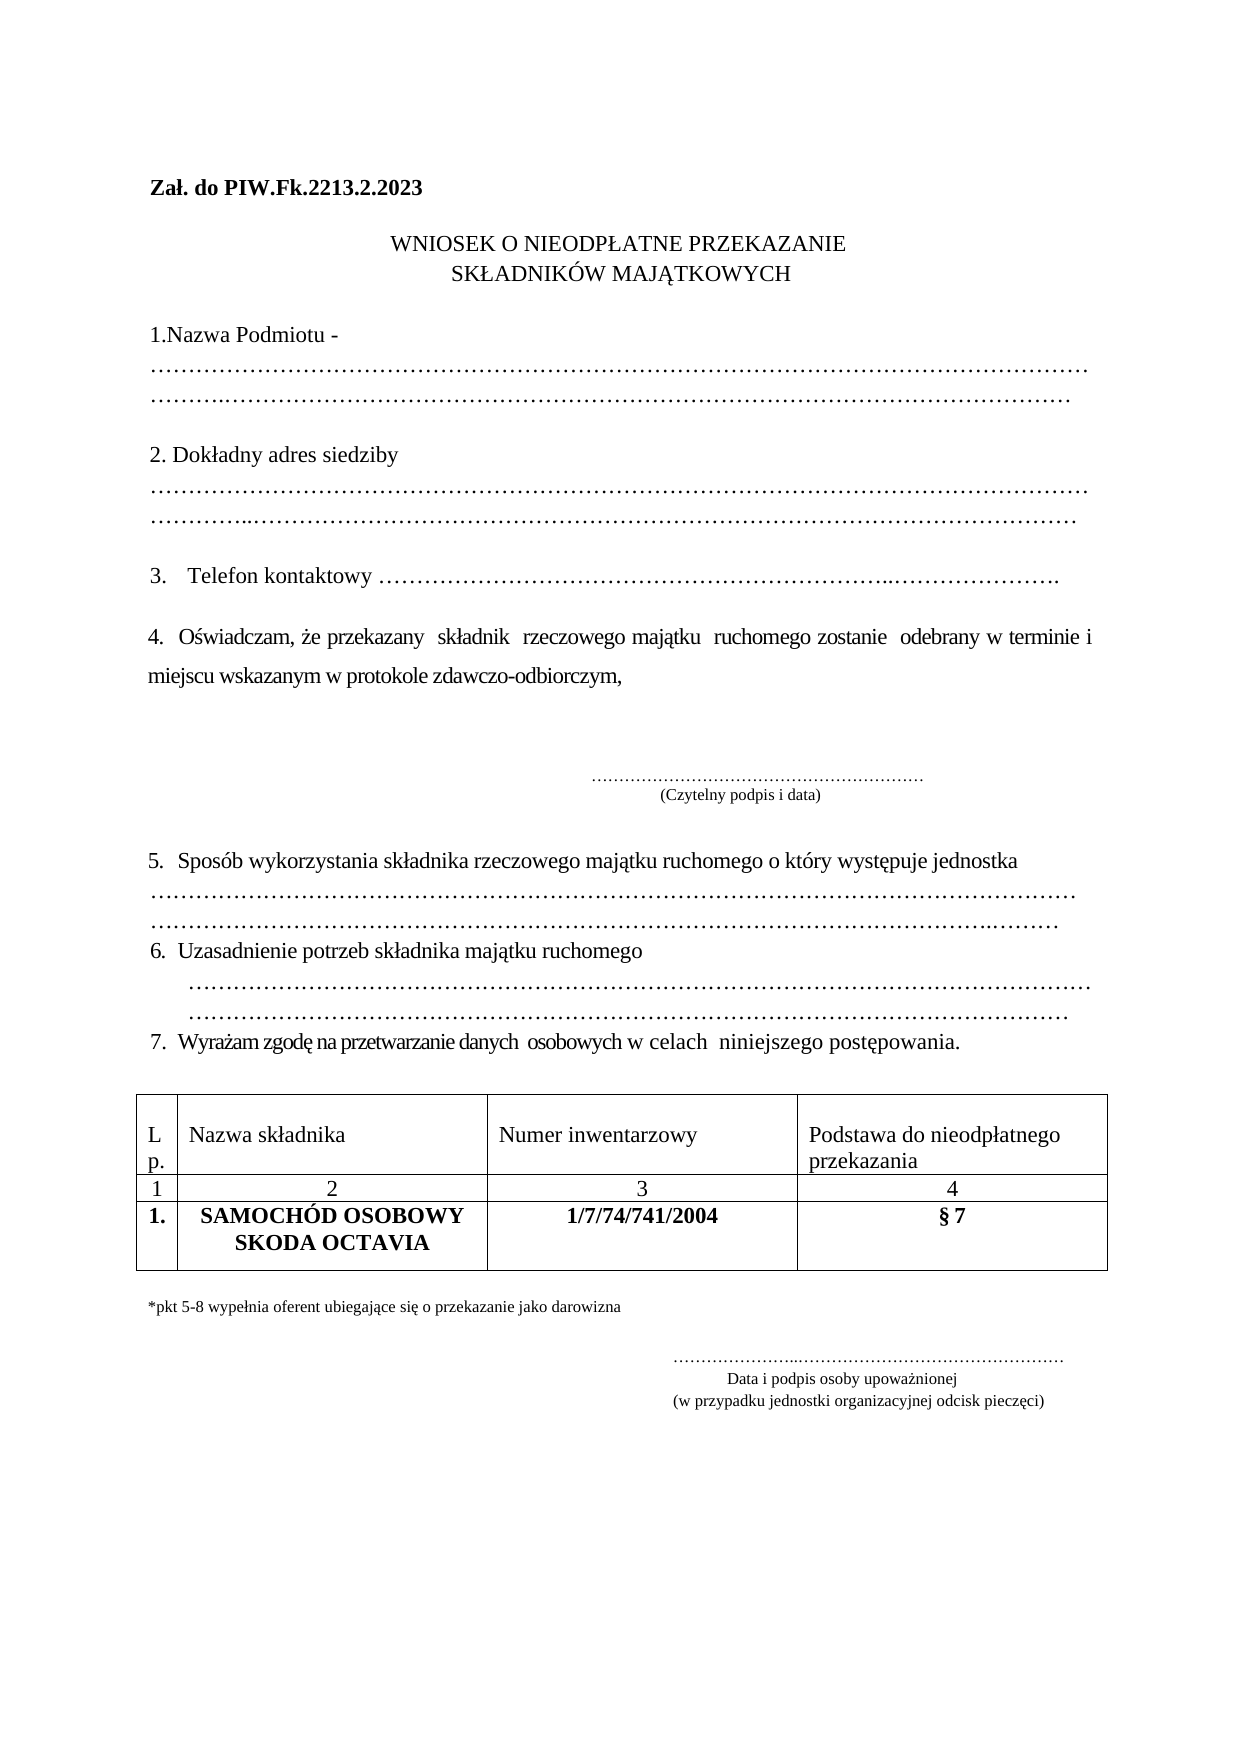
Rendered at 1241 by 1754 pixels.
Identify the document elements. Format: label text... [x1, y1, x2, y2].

table_cell 1 [137, 1175, 177, 1201]
table_cell 3 [488, 1175, 797, 1201]
list Telefon kontaktowy …………………………………………………………..…………………. [149, 562, 1093, 589]
text 2. Dokładny adres siedziby [149, 442, 1093, 468]
text …………………………………………………… [448, 765, 1093, 784]
text *pkt 5-8 wypełnia oferent ubiegające się o przekazanie jako darowizna [148, 1297, 1093, 1316]
table_cell § 7 [798, 1202, 1107, 1270]
table_header Numer inwentarzowy [488, 1095, 797, 1174]
table_header Nazwa składnika [178, 1095, 487, 1174]
text …………………..………………………………………… [673, 1347, 1093, 1366]
text 1.Nazwa Podmiotu - [149, 321, 1093, 347]
table_cell 1. [137, 1202, 177, 1270]
list Sposób wykorzystania składnika rzeczowego majątku ruchomego o który występuje jednostka [148, 847, 1093, 873]
table_cell SAMOCHÓD OSOBOWY SKODA OCTAVIA [178, 1202, 487, 1270]
text (w przypadku jednostki organizacyjnej odcisk pieczęci) [673, 1391, 1093, 1410]
text ……………………………………………………………………………………………………………………………………………………………………………………………………………….……… [149, 877, 1093, 934]
table_header Podstawa do nieodpłatnego przekazania [798, 1095, 1107, 1174]
table_header Lp. [137, 1095, 177, 1174]
text Data i podpis osoby upoważnionej [673, 1369, 1093, 1388]
text ………………………………………………………………………………………………………………………..……………………………………………………………………………………………… [149, 472, 1093, 528]
text ………………………………………………………………………………………………………………………………………………………………………………………………………………… [187, 968, 1093, 1024]
text WNIOSEK O NIEODPŁATNE PRZEKAZANIE SKŁADNIKÓW MAJĄTKOWYCH [149, 230, 1093, 287]
list Wyrażam zgodę na przetwarzanie danych osobowych w celach niniejszego postępowania. [150, 1028, 1093, 1054]
list Uzasadnienie potrzeb składnika majątku ruchomego [150, 937, 1093, 964]
table_cell 2 [178, 1175, 487, 1201]
text 4. Oświadczam, że przekazany składnik rzeczowego majątku ruchomego zostanie odebrany w terminie i miejscu wskazanym w protokole zdawczo-odbiorczym, [148, 623, 1093, 689]
table_cell 4 [798, 1175, 1107, 1201]
text (Czytelny podpis i data) [448, 784, 1093, 804]
table_cell 1/7/74/741/2004 [488, 1202, 797, 1270]
text Zał. do PIW.Fk.2213.2.2023 [149, 174, 1093, 200]
text …………………………………………………………………………………………………………………….………………………………………………………………………………………………… [149, 351, 1093, 407]
